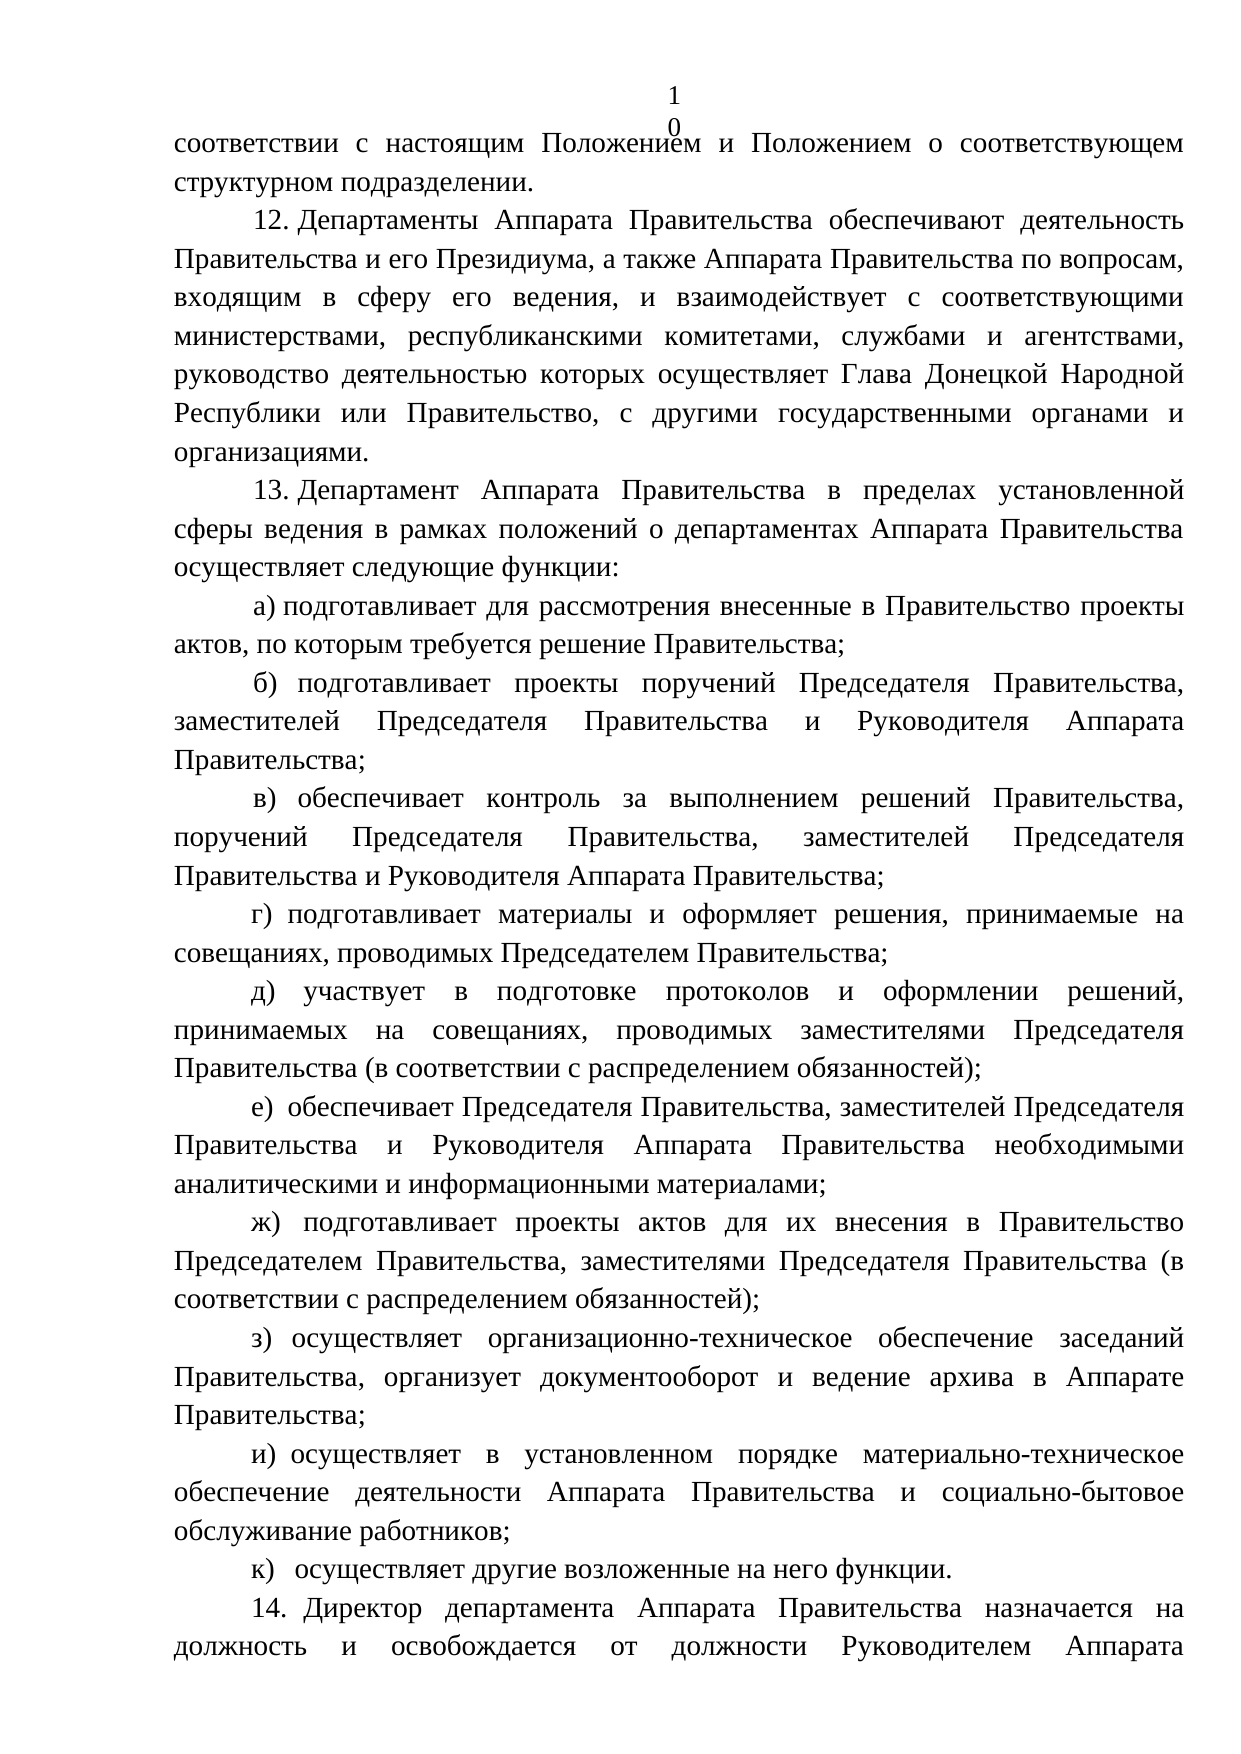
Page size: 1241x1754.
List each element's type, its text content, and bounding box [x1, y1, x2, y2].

text в) обеспечивает контроль за выполнением решений Правительства, поручений Председателя Правительства, заместителей Председателя Правительства и Руководителя Аппарата Правительства; [174, 781, 1185, 891]
text д) участвует в подготовке протоколов и оформлении решений, принимаемых на совещаниях, проводимых заместителями Председателя Правительства (в соответствии с распределением обязанностей); [174, 973, 1185, 1084]
text б) подготавливает проекты поручений Председателя Правительства, заместителей Председателя Правительства и Руководителя Аппарата Правительства; [174, 665, 1185, 776]
text е) обеспечивает Председателя Правительства, заместителей Председателя Правительства и Руководителя Аппарата Правительства необходимыми аналитическими и информационными материалами; [174, 1089, 1185, 1199]
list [174, 1590, 1185, 1662]
text к) осуществляет другие возложенные на него функции. [174, 1551, 1185, 1585]
text а) подготавливает для рассмотрения внесенные в Правительство проекты актов, по которым требуется решение Правительства; [174, 588, 1185, 660]
list Департамент Аппарата Правительства в пределах установленной сферы ведения в рамках положений о департаментах Аппарата Правительства осуществляет следующие функции: [174, 472, 1185, 583]
text г) подготавливает материалы и оформляет решения, принимаемые на совещаниях, проводимых Председателем Правительства; [174, 896, 1185, 968]
text и) осуществляет в установленном порядке материально-техническое обеспечение деятельности Аппарата Правительства и социально-бытовое обслуживание работников; [174, 1436, 1185, 1546]
text ж) подготавливает проекты актов для их внесения в Правительство Председателем Правительства, заместителями Председателя Правительства (в соответствии с распределением обязанностей); [174, 1204, 1185, 1315]
text з) осуществляет организационно-техническое обеспечение заседаний Правительства, организует документооборот и ведение архива в Аппарате Правительства; [174, 1320, 1185, 1431]
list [174, 125, 1185, 197]
list Департаменты Аппарата Правительства обеспечивают деятельность Правительства и его Президиума, а также Аппарата Правительства по вопросам, входящим в сферу его ведения, и взаимодействует с соответствующими министерствами, республиканскими комитетами, службами и агентствами, руководство деятельностью которых осуществляет Глава Донецкой Народной Республики или Правительство, с другими государственными органами и организациями. [174, 202, 1185, 467]
